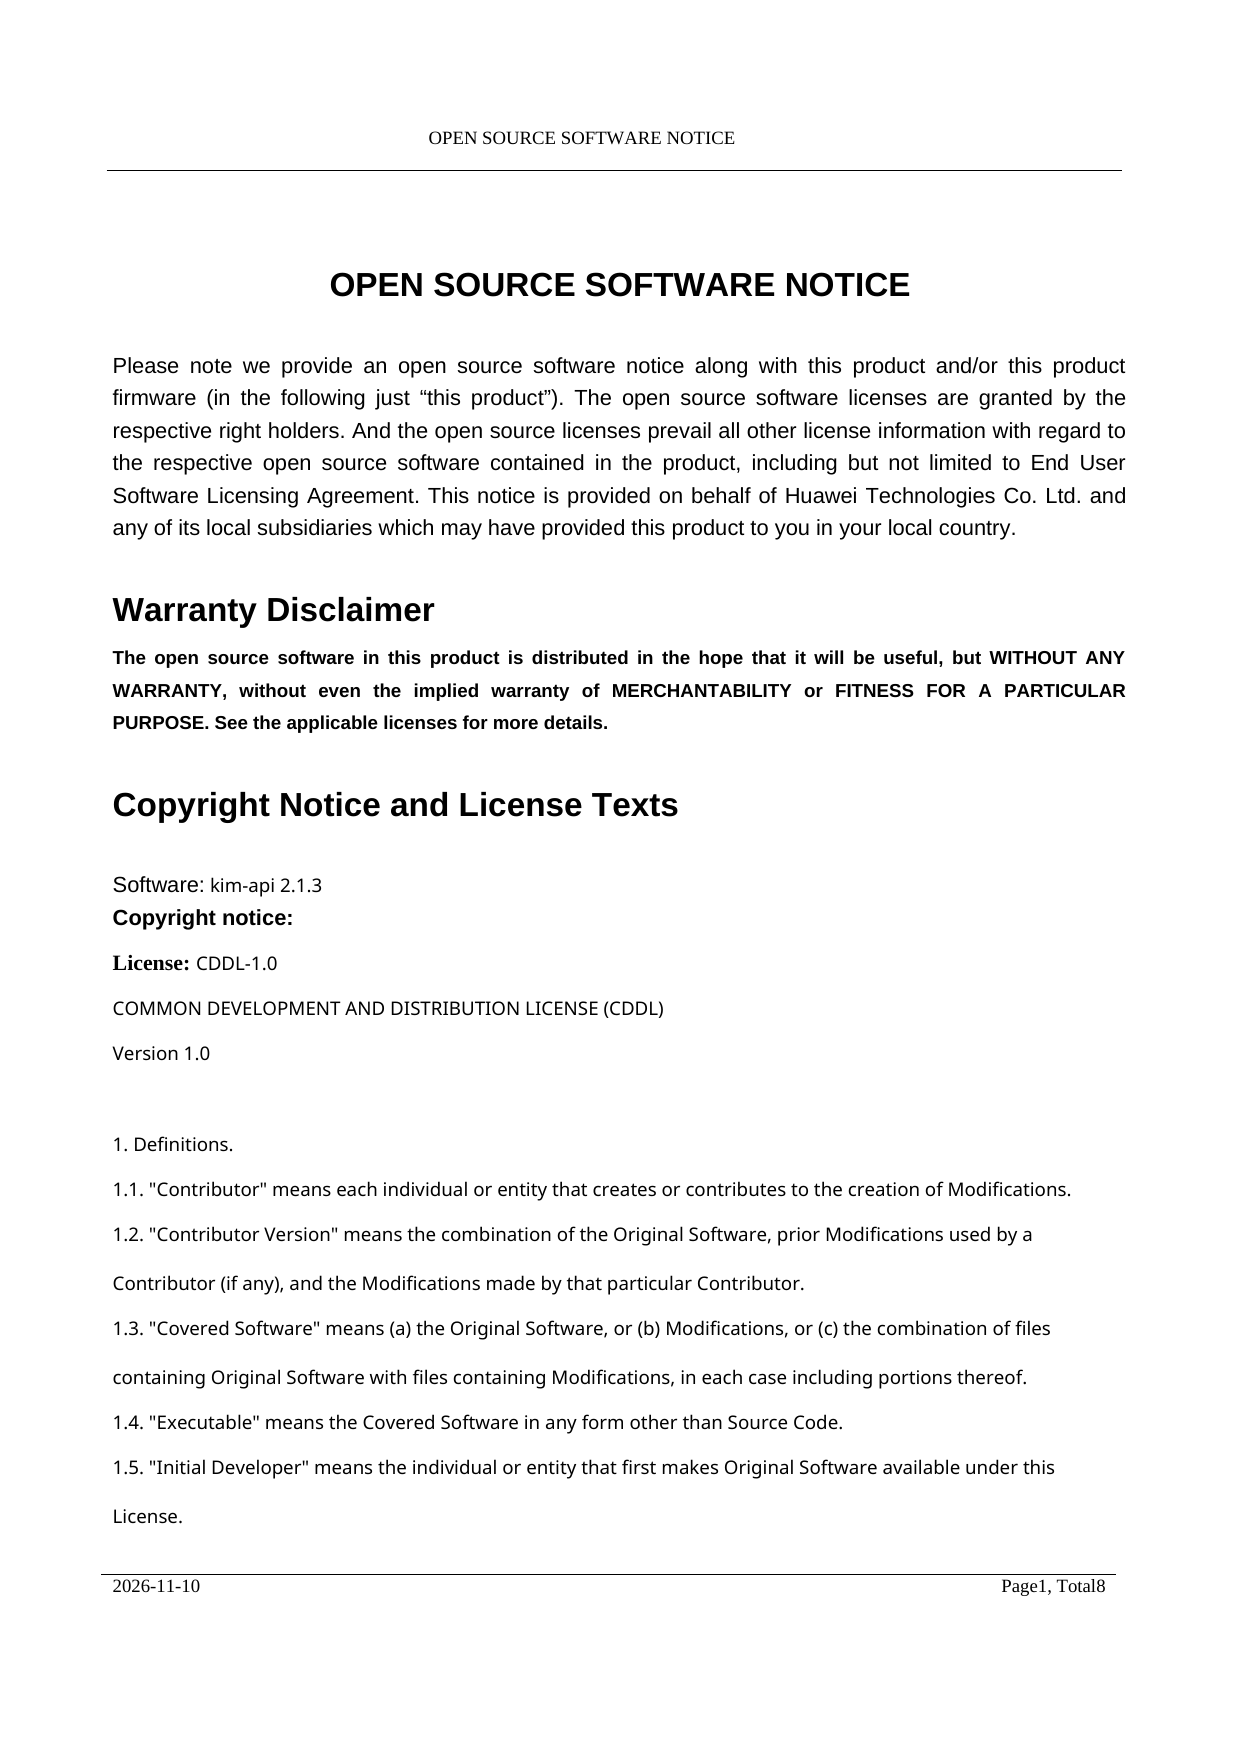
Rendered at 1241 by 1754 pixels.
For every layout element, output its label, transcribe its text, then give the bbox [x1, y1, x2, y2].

text The open source software in this product is distributed in the hope that it will be useful, but WITHOUT ANY WARRANTY, without even the implied warranty of MERCHANTABILITY or FITNESS FOR A PARTICULAR PURPOSE. See the applicable licenses for more details. [112, 641, 1128, 739]
text 1.3. "Covered Software" means (a) the Original Software, or (b) Modifications, or (c) the combination of files containing Original Software with files containing Modifications, in each case including portions thereof. [112, 1312, 1128, 1393]
text Warranty Disclaimer [112, 576, 1128, 641]
text Software: kim-api 2.1.3 [112, 869, 1128, 901]
text 1.1. "Contributor" means each individual or entity that creates or contributes to the creation of Modifications. [112, 1173, 1128, 1205]
text License: CDDL-1.0 [112, 947, 1128, 979]
text 1.2. "Contributor Version" means the combination of the Original Software, prior Modifications used by a Contributor (if any), and the Modifications made by that particular Contributor. [112, 1218, 1128, 1299]
text Version 1.0 [112, 1037, 1128, 1070]
text 1.4. "Executable" means the Covered Software in any form other than Source Code. [112, 1406, 1128, 1438]
text COMMON DEVELOPMENT AND DISTRIBUTION LICENSE (CDDL) [112, 992, 1128, 1024]
text 1.5. "Initial Developer" means the individual or entity that first makes Original Software available under this License. [112, 1451, 1128, 1532]
text Copyright notice: [112, 901, 1128, 934]
text OPEN SOURCE SOFTWARE NOTICE [112, 251, 1128, 316]
text 1. Definitions. [112, 1127, 1128, 1160]
text Copyright Notice and License Texts [112, 771, 1128, 836]
text Please note we provide an open source software notice along with this product and/or this product firmware (in the following just “this product”). The open source software licenses are granted by the respective right holders. And the open source licenses prevail all other license information with regard to the respective open source software contained in the product, including but not limited to End User Software Licensing Agreement. This notice is provided on behalf of Huawei Technologies Co. Ltd. and any of its local subsidiaries which may have provided this product to you in your local country. [112, 349, 1128, 544]
